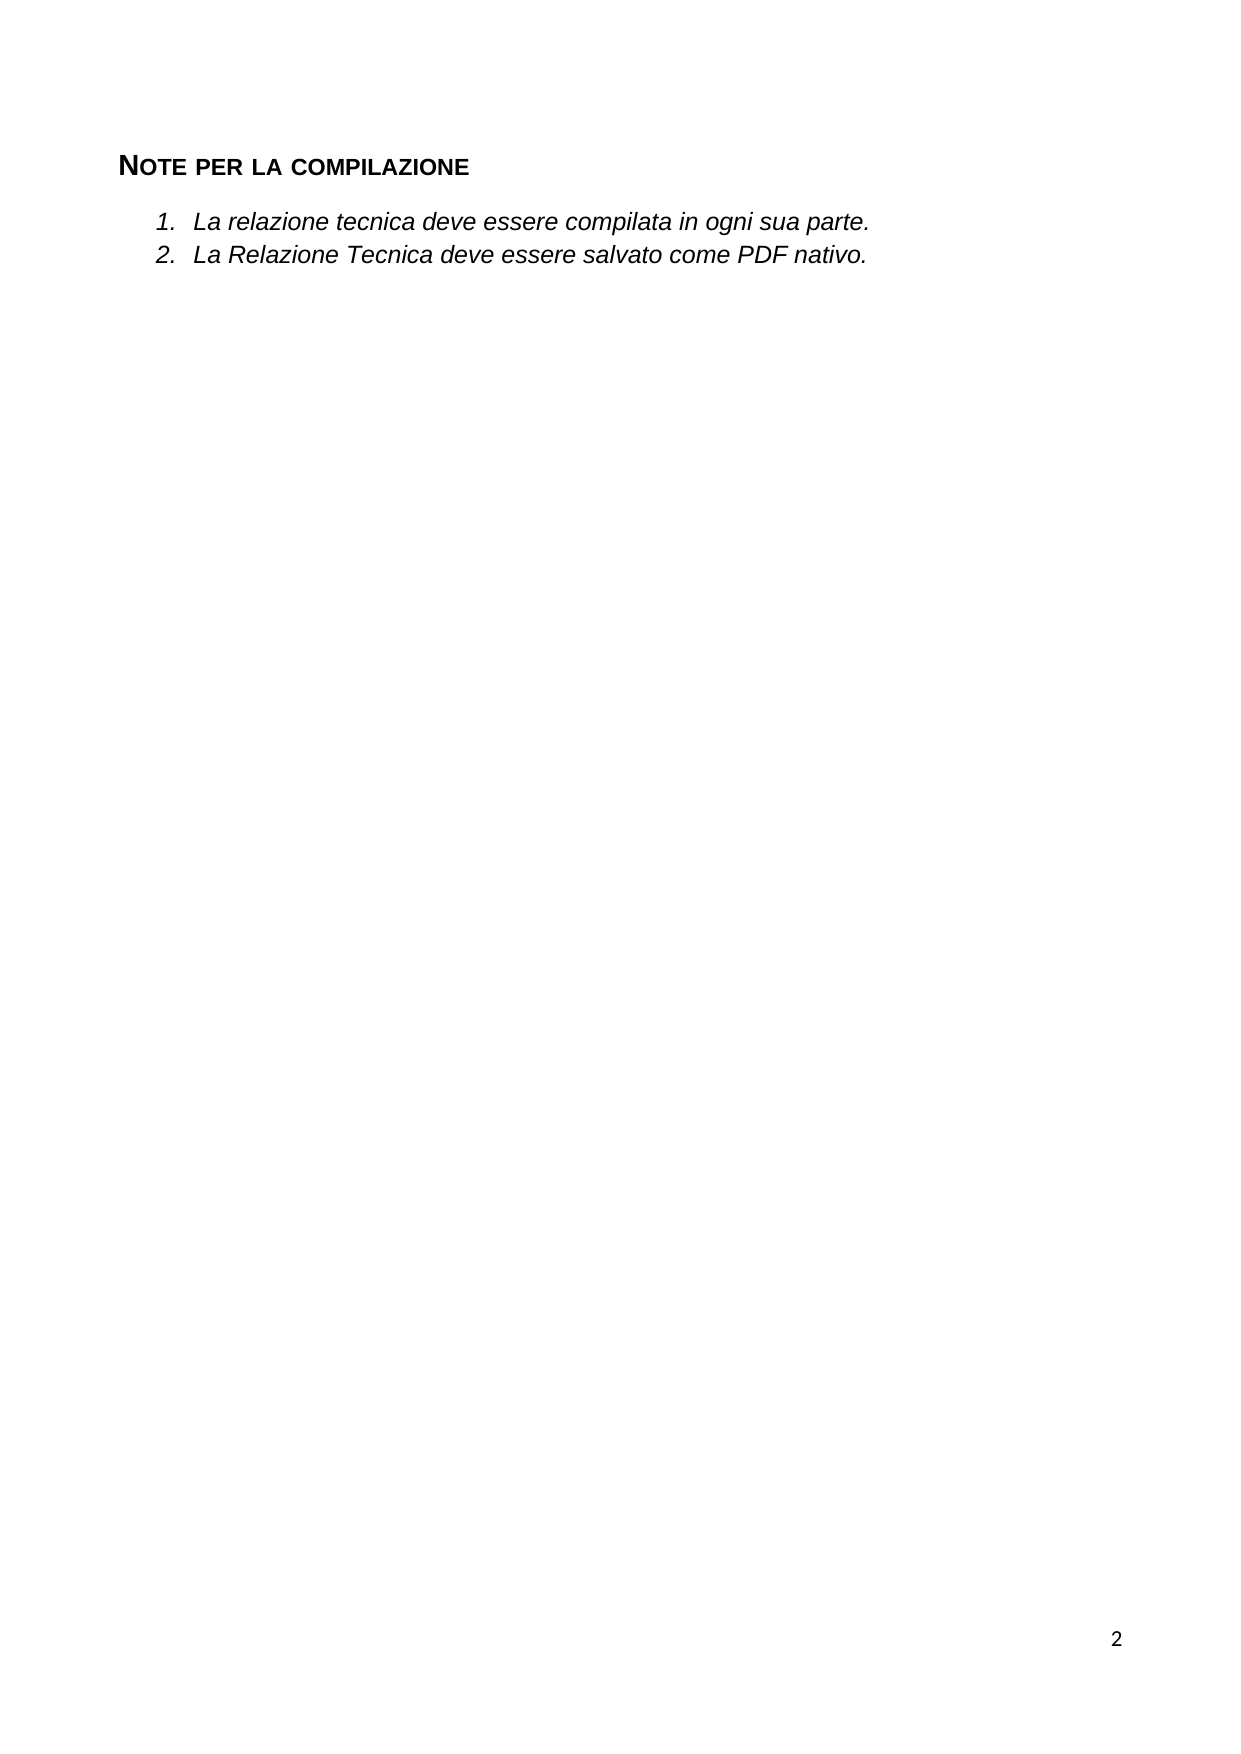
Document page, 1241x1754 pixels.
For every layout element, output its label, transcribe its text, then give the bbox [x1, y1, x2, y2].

list La Relazione Tecnica deve essere salvato come PDF nativo. [156, 240, 1122, 269]
list La relazione tecnica deve essere compilata in ogni sua parte. [156, 207, 1122, 236]
text Note per la compilazione [118, 148, 1122, 181]
